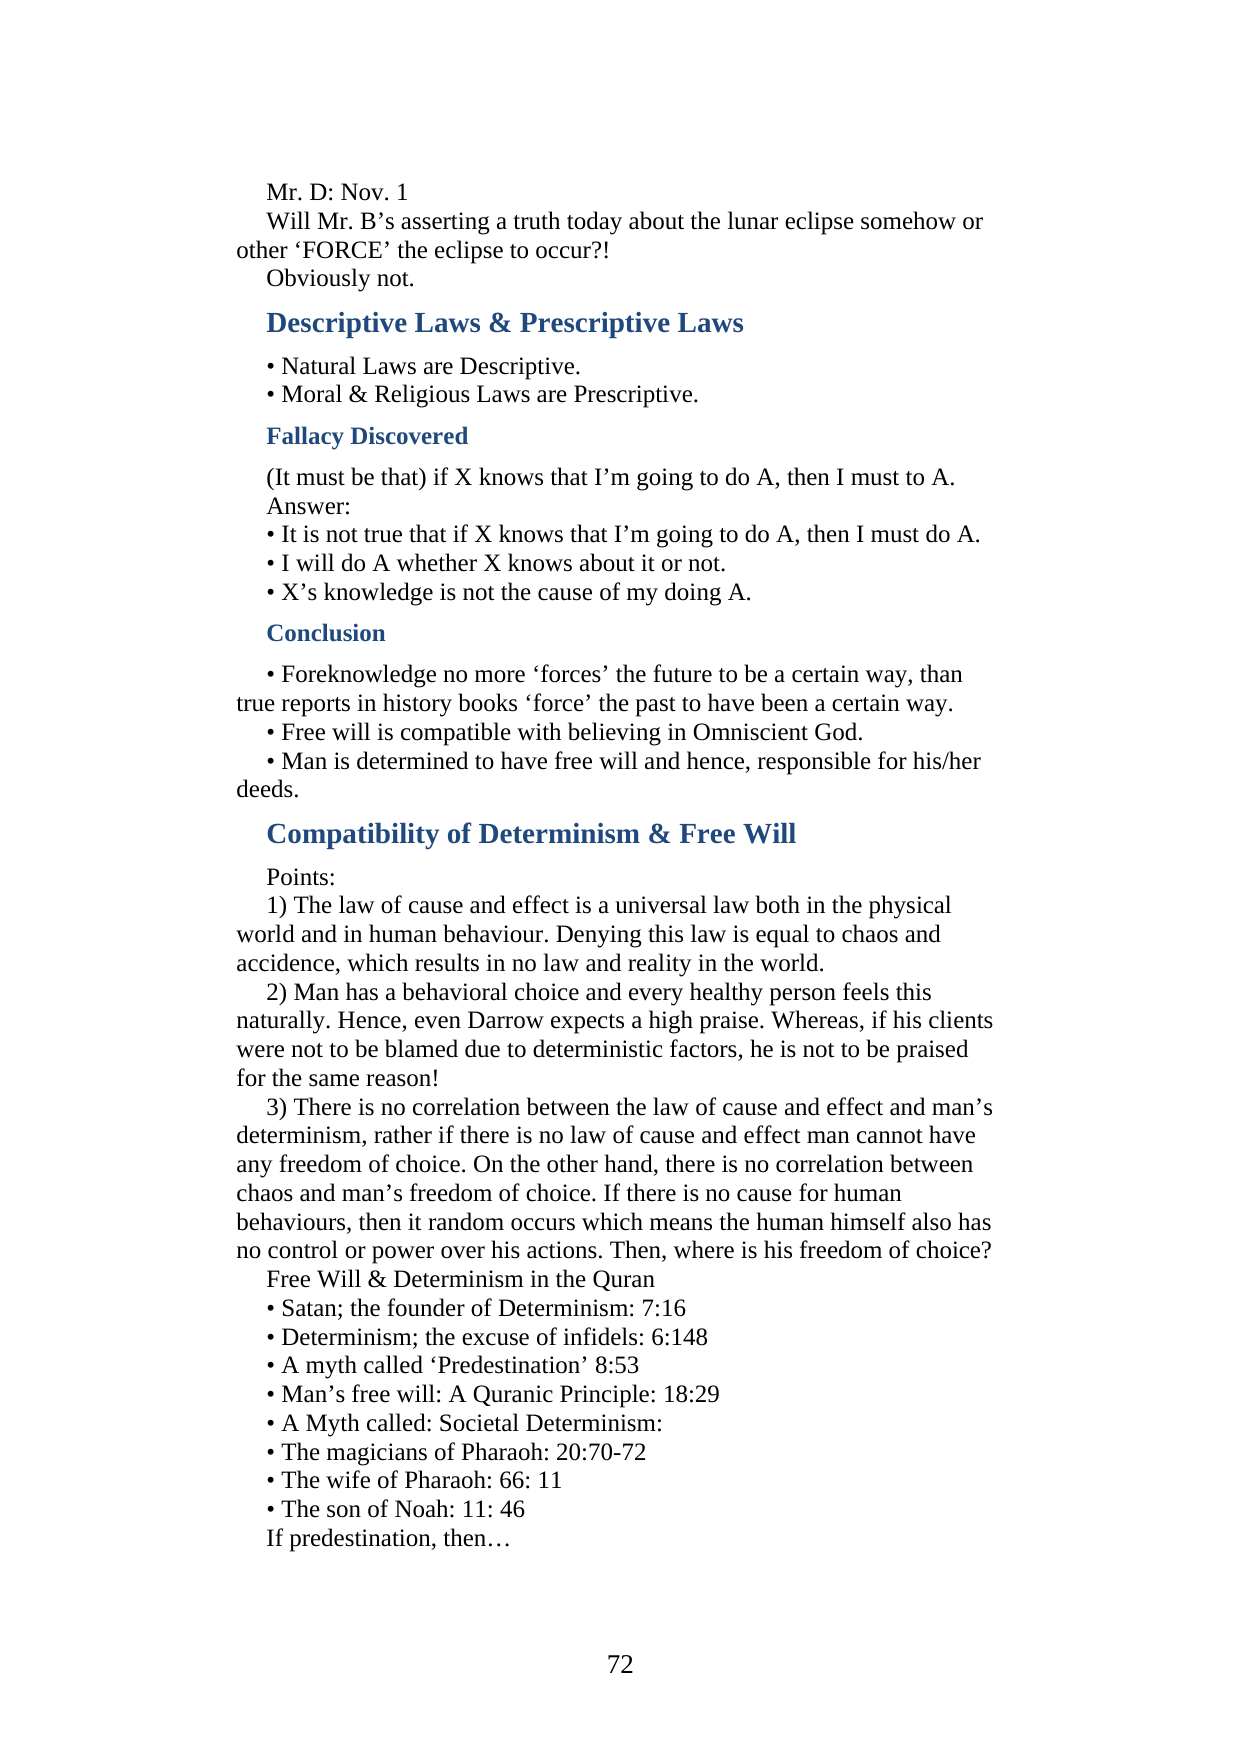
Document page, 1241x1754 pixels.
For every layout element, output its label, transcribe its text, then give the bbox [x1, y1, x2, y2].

text • X’s knowledge is not the cause of my doing A. [236, 577, 1004, 606]
text • A Myth called: Societal Determinism: [236, 1408, 1004, 1437]
text Free Will & Determinism in the Quran [236, 1264, 1004, 1293]
text • The son of Noah: 11: 46 [236, 1494, 1004, 1523]
text Points: [236, 862, 1004, 891]
text If predestination, then… [236, 1523, 1004, 1552]
text • The wife of Pharaoh: 66: 11 [236, 1466, 1004, 1494]
text • Free will is compatible with believing in Omniscient God. [236, 717, 1004, 746]
text (It must be that) if X knows that I’m going to do A, then I must to A. [236, 462, 1004, 491]
text • Man is determined to have free will and hence, responsible for his/her deeds. [236, 746, 1004, 803]
subtitle Fallacy Discovered [236, 421, 1004, 449]
text • Natural Laws are Descriptive. [236, 351, 1004, 379]
text • Determinism; the excuse of infidels: 6:148 [236, 1322, 1004, 1351]
text • Moral & Religious Laws are Prescriptive. [236, 379, 1004, 408]
text Will Mr. B’s asserting a truth today about the lunar eclipse somehow or other ‘FORCE’ the eclipse to occur?! [236, 206, 1004, 263]
text • A myth called ‘Predestination’ 8:53 [236, 1351, 1004, 1379]
text • The magicians of Pharaoh: 20:70-72 [236, 1437, 1004, 1466]
text Obviously not. [236, 263, 1004, 292]
subtitle Compatibility of Determinism & Free Will [236, 816, 1004, 849]
text • Satan; the founder of Determinism: 7:16 [236, 1293, 1004, 1322]
text 3) There is no correlation between the law of cause and effect and man’s determinism, rather if there is no law of cause and effect man cannot have any freedom of choice. On the other hand, there is no correlation between chaos and man’s freedom of choice. If there is no cause for human behaviours, then it random occurs which means the human himself also has no control or power over his actions. Then, where is his freedom of choice? [236, 1092, 1004, 1264]
text • It is not true that if X knows that I’m going to do A, then I must do A. [236, 519, 1004, 548]
text • Foreknowledge no more ‘forces’ the future to be a certain way, than true reports in history books ‘force’ the past to have been a certain way. [236, 659, 1004, 717]
text 1) The law of cause and effect is a universal law both in the physical world and in human behaviour. Denying this law is equal to chaos and accidence, which results in no law and reality in the world. [236, 891, 1004, 977]
subtitle Descriptive Laws & Prescriptive Laws [236, 305, 1004, 338]
text • Man’s free will: A Quranic Principle: 18:29 [236, 1379, 1004, 1408]
text 2) Man has a behavioral choice and every healthy person feels this naturally. Hence, even Darrow expects a high praise. Whereas, if his clients were not to be blamed due to deterministic factors, he is not to be praised for the same reason! [236, 977, 1004, 1092]
subtitle Conclusion [236, 618, 1004, 647]
text • I will do A whether X knows about it or not. [236, 548, 1004, 577]
text Mr. D: Nov. 1 [236, 177, 1004, 206]
text Answer: [236, 491, 1004, 519]
